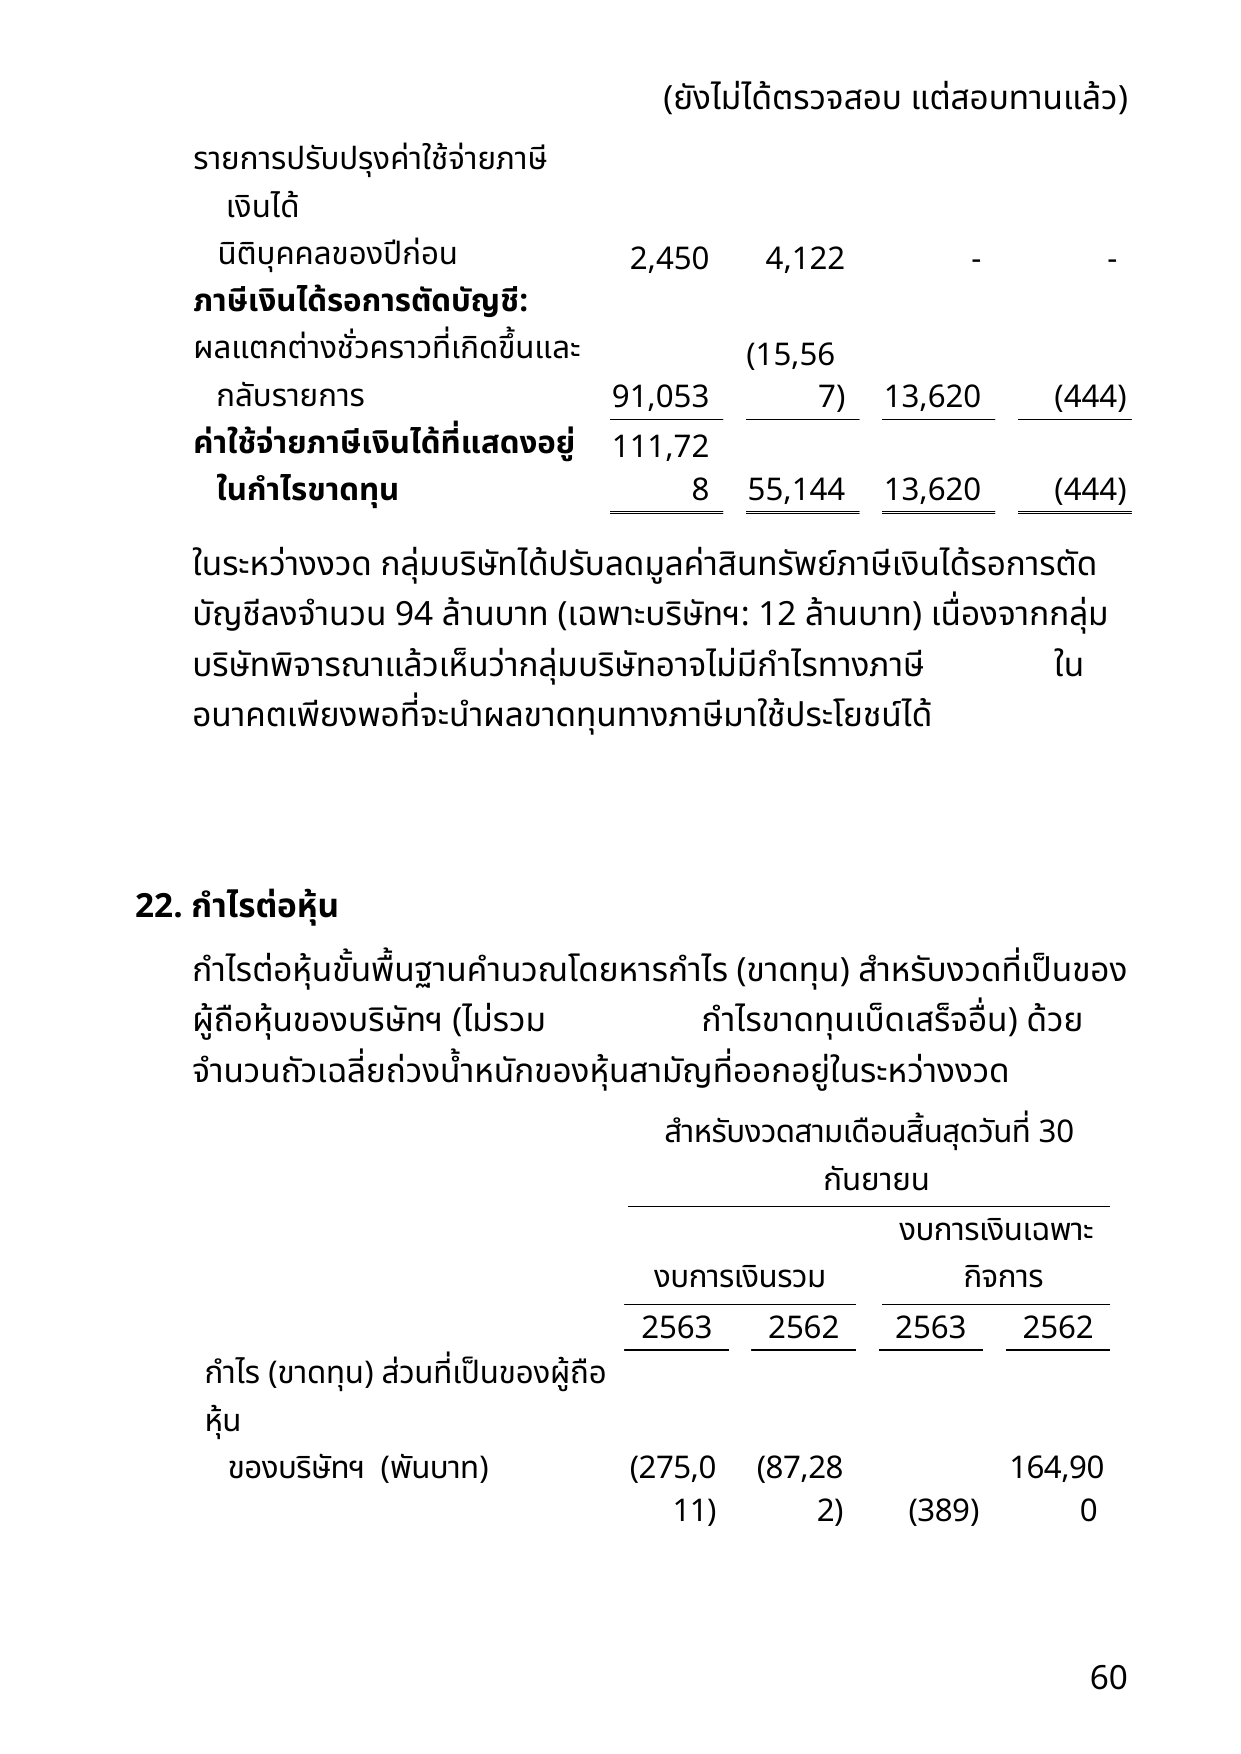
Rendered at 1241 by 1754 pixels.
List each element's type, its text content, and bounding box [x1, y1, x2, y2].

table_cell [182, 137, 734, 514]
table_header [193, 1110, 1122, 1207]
text ในระหว่างงวด กลุ่มบริษัทได้ปรับลดมูลค่าสินทรัพย์ภาษีเงินได้รอการตัดบัญชีลงจำนวน 94 ล้านบาท (เฉพาะบริษัทฯ: 12 ล้านบาท) เนื่องจากกลุ่มบริษัทพิจารณาแล้วเห็นว่ากลุ่มบริษัทอาจไม่มีกำไรทางภาษี ในอนาคตเพียงพอที่จะนำผลขาดทุนทางภาษีมาใช้ประโยชน์ได้ [135, 539, 1128, 741]
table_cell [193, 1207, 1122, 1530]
text 22. กำไรต่อหุ้น [135, 882, 1128, 933]
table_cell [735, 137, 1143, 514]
text กำไรต่อหุ้นขั้นพื้นฐานคำนวณโดยหารกำไร (ขาดทุน) สำหรับงวดที่เป็นของผู้ถือหุ้นของบริษัทฯ (ไม่รวม กำไรขาดทุนเบ็ดเสร็จอื่น) ด้วยจำนวนถัวเฉลี่ยถ่วงน้ำหนักของหุ้นสามัญที่ออกอยู่ในระหว่างงวด [135, 945, 1128, 1097]
